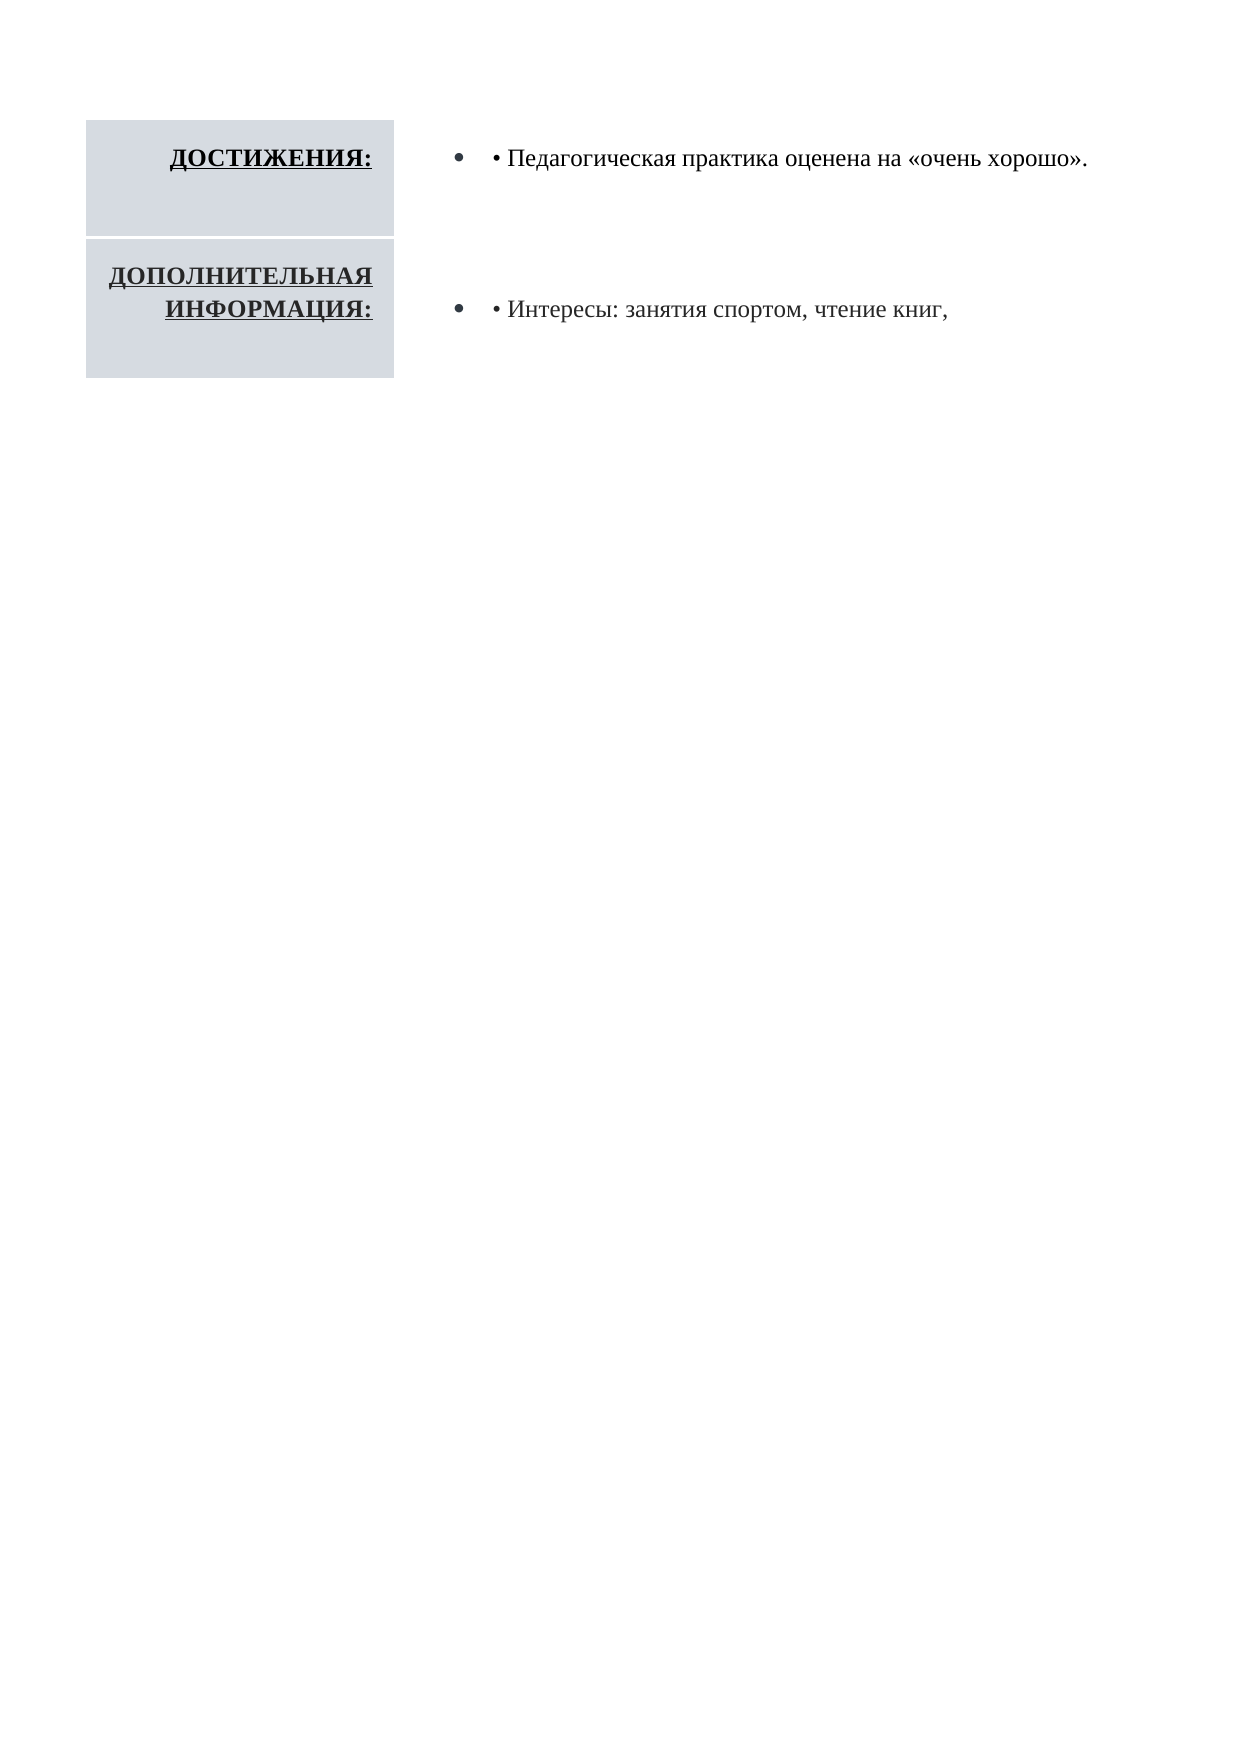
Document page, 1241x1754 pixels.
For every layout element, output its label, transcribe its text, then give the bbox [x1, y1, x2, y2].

table_cell ДОСТИЖЕНИЯ: [86, 120, 394, 236]
table_cell ДОПОЛНИТЕЛЬНАЯ ИНФОРМАЦИЯ: [86, 239, 394, 378]
table_cell • Интересы: занятия спортом, чтение книг, [396, 239, 1194, 378]
table_cell • Педагогическая практика оценена на «очень хорошо». [396, 120, 1194, 236]
